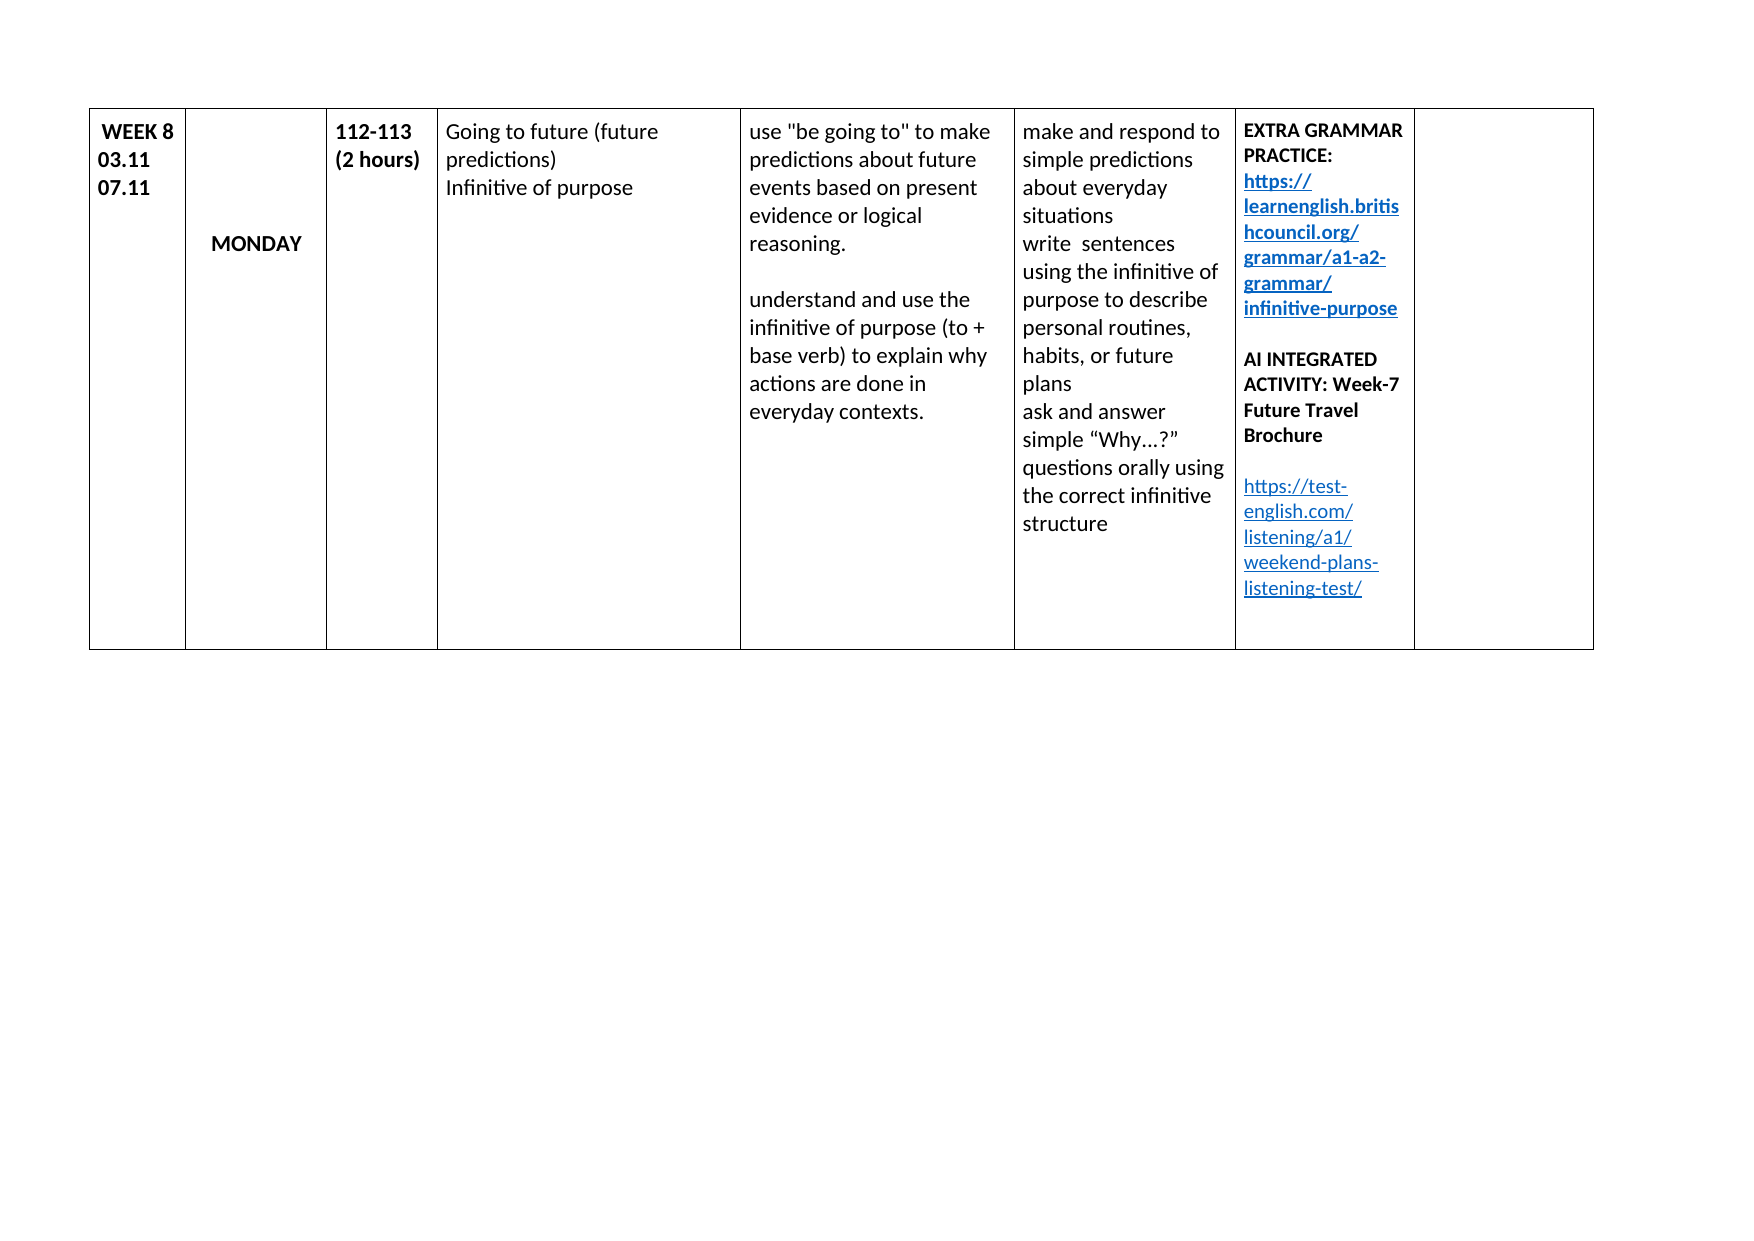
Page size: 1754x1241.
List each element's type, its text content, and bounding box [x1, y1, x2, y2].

table_cell Going to future (future predictions) Infinitive of purpose [438, 109, 740, 649]
table_cell 112-113 (2 hours) [327, 109, 437, 649]
table_cell make and respond to simple predictions about everyday situations write sentences using the infinitive of purpose to describe personal routines, habits, or future plans ask and answer simple “Why...?” questions orally using the correct infinitive structure [1015, 109, 1235, 649]
table_cell Extra GRAMMAR Practice: https://learnenglish.britishcouncil.org/grammar/a1-a2-grammar/infinitive-purpose AI INTEGRATED ACTIVITY: Week-7 Future Travel Brochure https://test-english.com/listening/a1/weekend-plans-listening-test/ [1236, 109, 1414, 649]
table_cell use "be going to" to make predictions about future events based on present evidence or logical reasoning. understand and use the infinitive of purpose (to + base verb) to explain why actions are done in everyday contexts. [741, 109, 1014, 649]
table_cell WEEK 8 03.11 07.11 [90, 109, 185, 649]
table_cell MONDAY [186, 109, 326, 649]
table_cell [1415, 109, 1593, 649]
